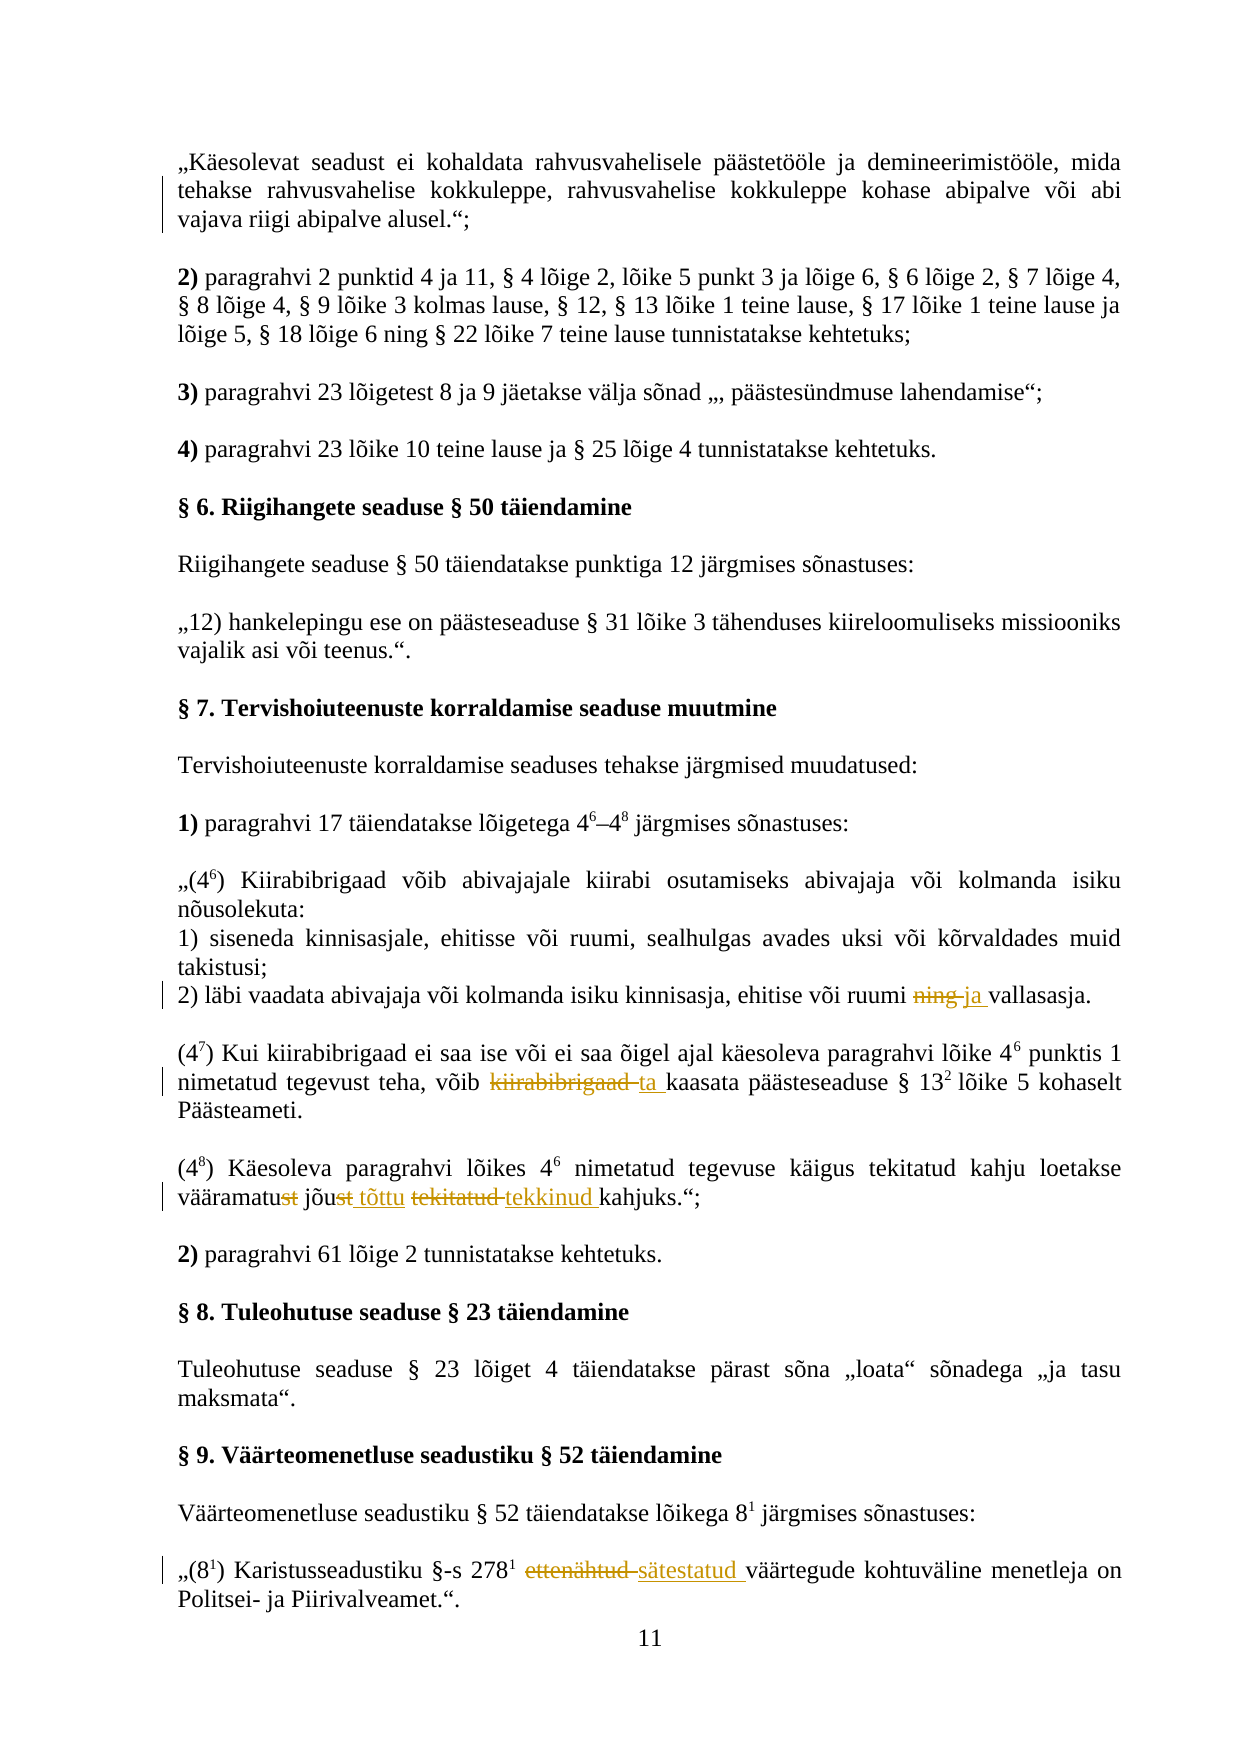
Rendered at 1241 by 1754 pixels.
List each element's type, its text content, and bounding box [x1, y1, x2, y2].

text 2) läbi vaadata abivajaja või kolmanda isiku kinnisasja, ehitise või ruumi vallasasja. [177, 981, 1122, 1009]
text „(81) Karistusseadustiku §-s 2781 väärtegude kohtuväline menetleja on Politsei- ja Piirivalveamet.“. [177, 1556, 1122, 1613]
text „12) hankelepingu ese on päästeseaduse § 31 lõike 3 tähenduses kiireloomuliseks missiooniks vajalik asi või teenus.“. [177, 607, 1122, 664]
text § 6. Riigihangete seaduse § 50 täiendamine [177, 492, 1122, 521]
text (47) Kui kiirabibrigaad ei saa ise või ei saa õigel ajal käesoleva paragrahvi lõike 46 punktis 1 nimetatud tegevust teha, võib kaasata päästeseaduse § 132 lõike 5 kohaselt Päästeameti. [177, 1038, 1122, 1124]
text „(46) Kiirabibrigaad võib abivajajale kiirabi osutamiseks abivajaja või kolmanda isiku nõusolekuta: [177, 866, 1122, 923]
text § 9. Väärteomenetluse seadustiku § 52 täiendamine [177, 1441, 1122, 1469]
text § 8. Tuleohutuse seaduse § 23 täiendamine [177, 1297, 1122, 1326]
text 4) paragrahvi 23 lõike 10 teine lause ja § 25 lõige 4 tunnistatakse kehtetuks. [177, 434, 1122, 463]
text Tervishoiuteenuste korraldamise seaduses tehakse järgmised muudatused: [177, 751, 1122, 779]
text „Käesolevat seadust ei kohaldata rahvusvahelisele päästetööle ja demineerimistööle, mida tehakse rahvusvahelise kokkuleppe, rahvusvahelise kokkuleppe kohase abipalve või abivajava riigi abipalve alusel.“; [177, 147, 1122, 233]
text § 7. Tervishoiuteenuste korraldamise seaduse muutmine [177, 693, 1122, 722]
text 2) paragrahvi 2 punktid 4 ja 11, § 4 lõige 2, lõike 5 punkt 3 ja lõige 6, § 6 lõige 2, § 7 lõige 4, § 8 lõige 4, § 9 lõike 3 kolmas lause, § 12, § 13 lõike 1 teine lause, § 17 lõike 1 teine lause ja lõige 5, § 18 lõige 6 ning § 22 lõike 7 teine lause tunnistatakse kehtetuks; [177, 262, 1122, 348]
text 1) siseneda kinnisasjale, ehitisse või ruumi, sealhulgas avades uksi või kõrvaldades muid takistusi; [177, 923, 1122, 981]
text 3) paragrahvi 23 lõigetest 8 ja 9 jäetakse välja sõnad „, päästesündmuse lahendamise“; [177, 377, 1122, 406]
text 2) paragrahvi 61 lõige 2 tunnistatakse kehtetuks. [177, 1239, 1122, 1268]
text 1) paragrahvi 17 täiendatakse lõigetega 46–48 järgmises sõnastuses: [177, 808, 1122, 837]
text Väärteomenetluse seadustiku § 52 täiendatakse lõikega 81 järgmises sõnastuses: [177, 1498, 1122, 1527]
text Tuleohutuse seaduse § 23 lõiget 4 täiendatakse pärast sõna „loata“ sõnadega „ja tasu maksmata“. [177, 1354, 1122, 1412]
text (48) Käesoleva paragrahvi lõikes 46 nimetatud tegevuse käigus tekitatud kahju loetakse vääramatu jõu kahjuks.“; [177, 1153, 1122, 1211]
text Riigihangete seaduse § 50 täiendatakse punktiga 12 järgmises sõnastuses: [177, 549, 1122, 578]
